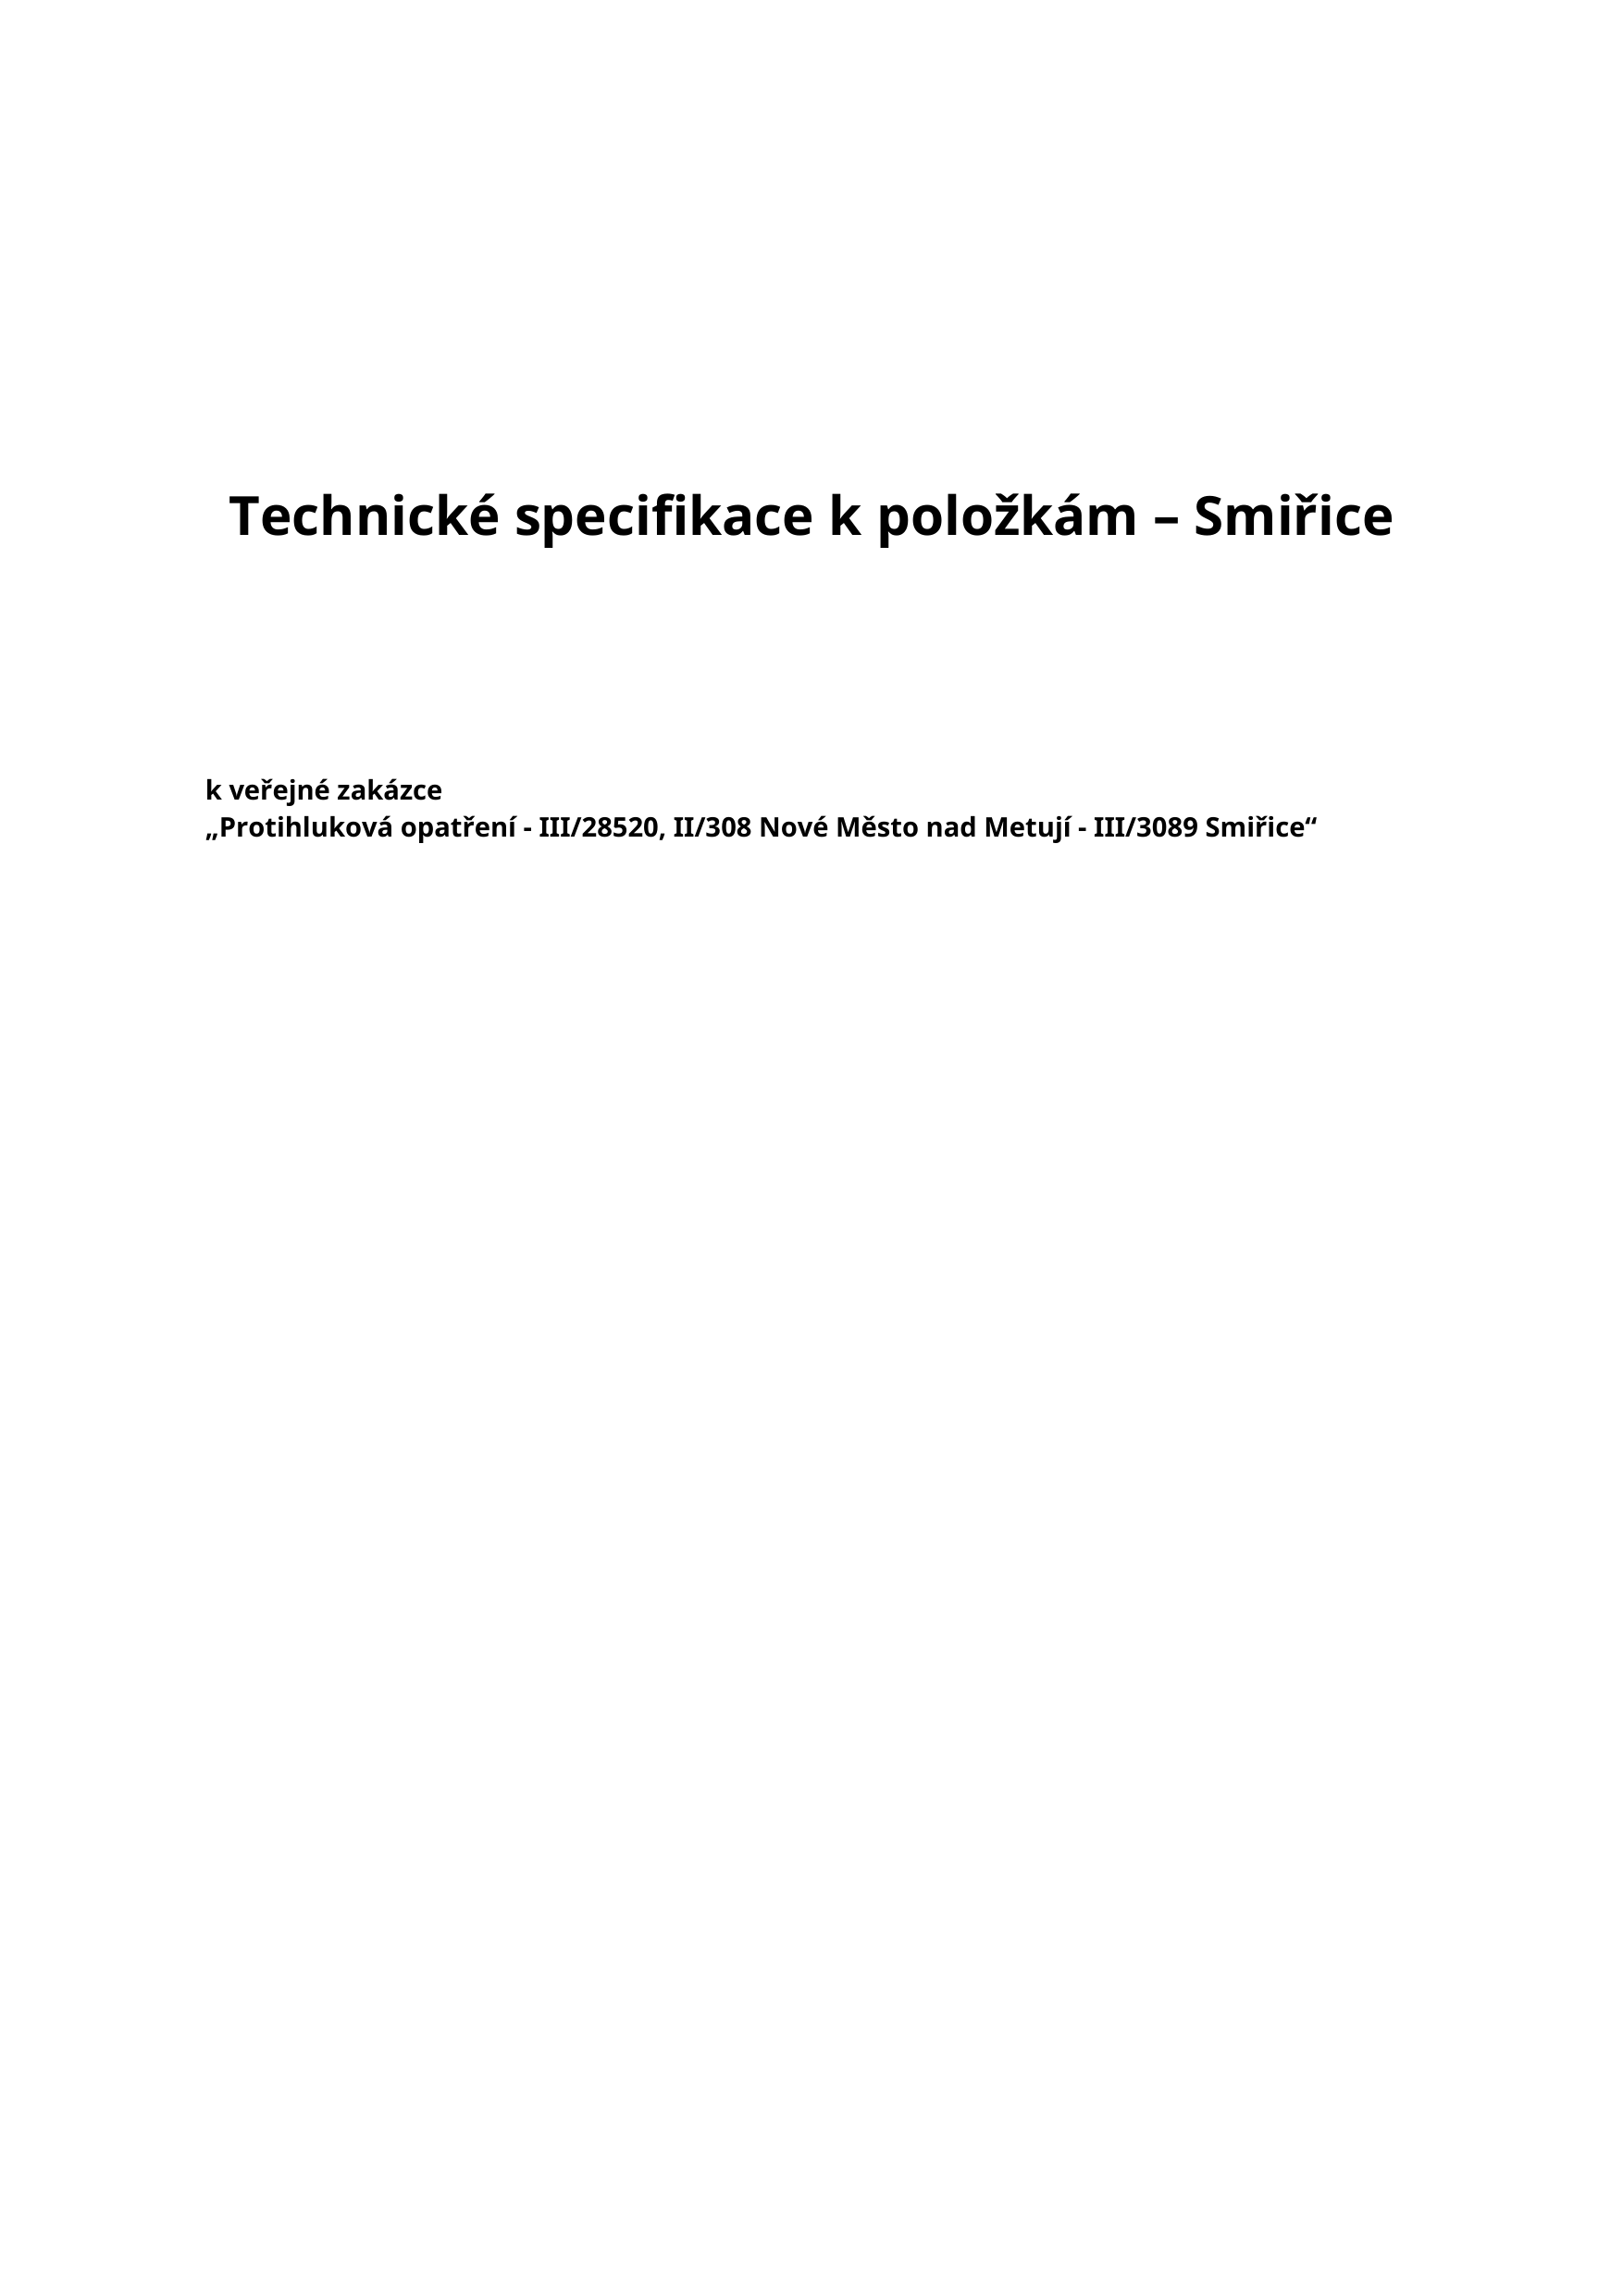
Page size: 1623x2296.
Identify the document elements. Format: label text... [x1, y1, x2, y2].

text „Protihluková opatření - III/28520, II/308 Nové Město nad Metují - III/3089 Smiřice“ [205, 808, 1623, 845]
text Technické specifikace k položkám – Smiřice [0, 478, 1623, 551]
text k veřejné zakázce [205, 771, 1623, 808]
